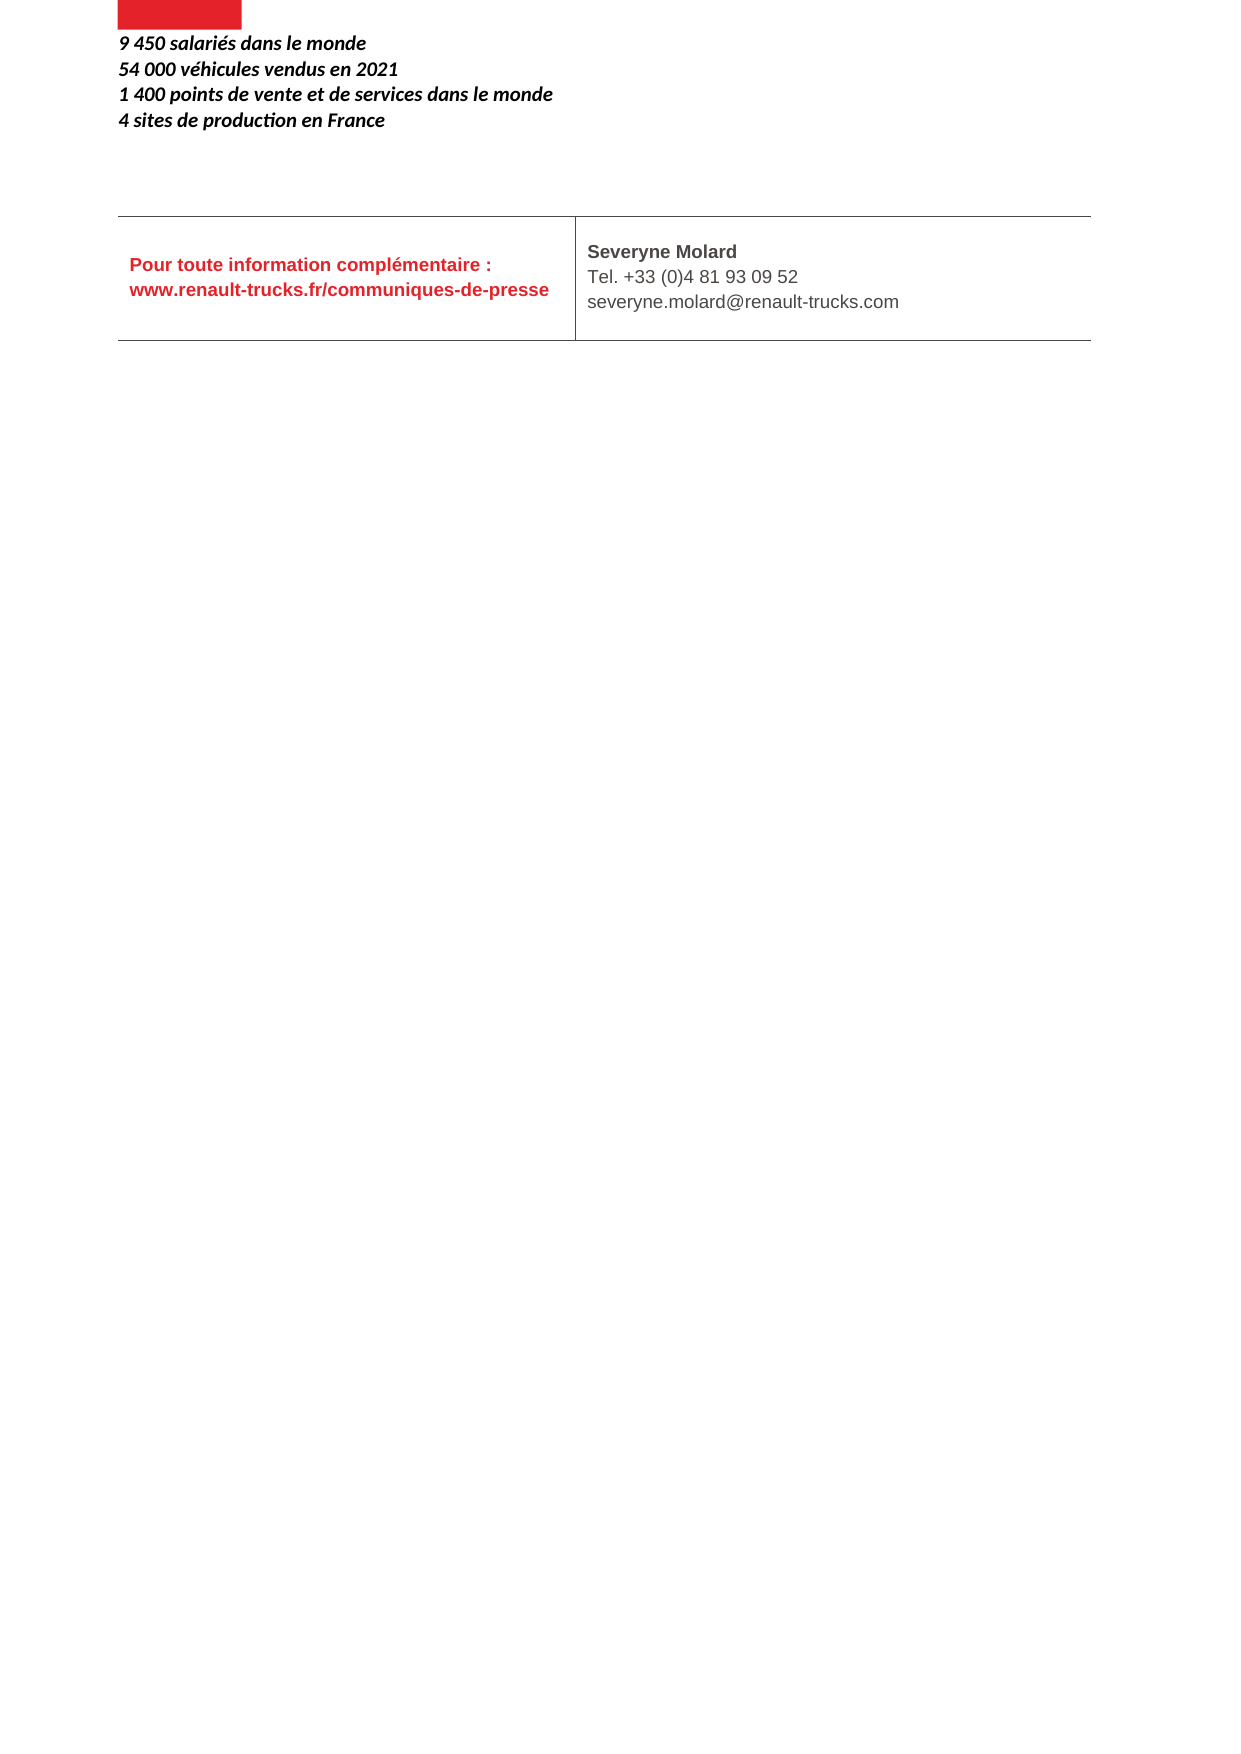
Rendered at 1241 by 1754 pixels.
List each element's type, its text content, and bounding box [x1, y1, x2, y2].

table_header Pour toute information complémentaire : www.renault-trucks.fr/communiques-de-presse [118, 217, 575, 340]
text 9 450 salariés dans le monde [118, 31, 1138, 56]
text 54 000 véhicules vendus en 2021 [118, 56, 1138, 81]
table_header Severyne Molard Tel. +33 (0)4 81 93 09 52 severyne.molard@renault-trucks.com [576, 217, 1091, 340]
text 4 sites de production en France [118, 107, 1138, 132]
text 1 400 points de vente et de services dans le monde [118, 81, 1138, 107]
